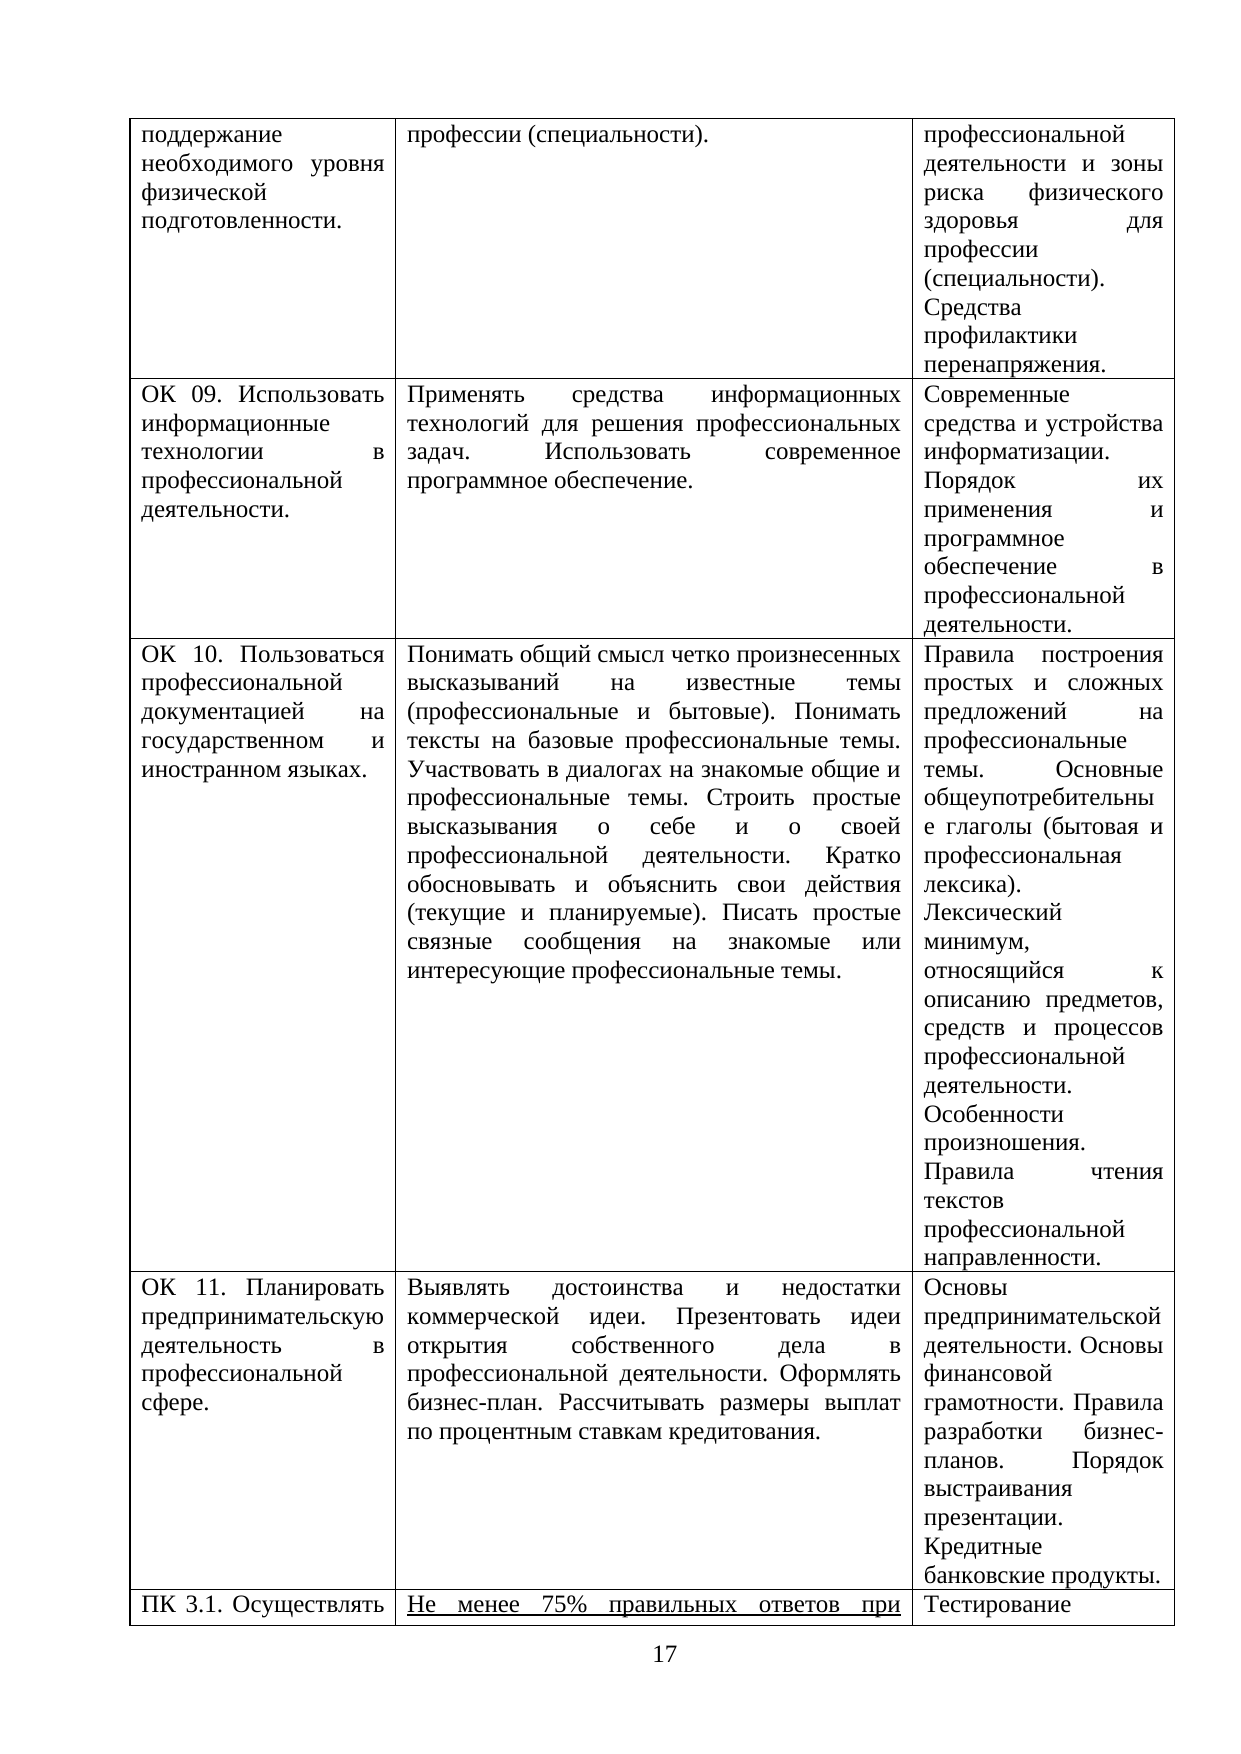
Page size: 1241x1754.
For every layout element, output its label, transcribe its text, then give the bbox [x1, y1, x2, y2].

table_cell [131, 1590, 395, 1625]
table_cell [913, 119, 1174, 378]
table_cell ОК 11. Планировать предпринимательскую деятельность в профессиональной сфере. [131, 1272, 395, 1588]
table_cell ОК 09. Использовать информационные технологии в профессиональной деятельности. [131, 379, 395, 638]
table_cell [913, 1590, 1174, 1625]
table_cell Современные средства и устройства информатизации. Порядок их применения и программное обеспечение в профессиональной деятельности. [913, 379, 1174, 638]
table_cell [396, 119, 912, 378]
table_cell Основы предпринимательской деятельности. Основы финансовой грамотности. Правила разработки бизнес-планов. Порядок выстраивания презентации. Кредитные банковские продукты. [913, 1272, 1174, 1588]
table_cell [396, 1590, 912, 1625]
table_cell Понимать общий смысл четко произнесенных высказываний на известные темы (профессиональные и бытовые). Понимать тексты на базовые профессиональные темы. Участвовать в диалогах на знакомые общие и профессиональные темы. Строить простые высказывания о себе и о своей профессиональной деятельности. Кратко обосновывать и объяснить свои действия (текущие и планируемые). Писать простые связные сообщения на знакомые или интересующие профессиональные темы. [396, 639, 912, 1271]
table_cell Выявлять достоинства и недостатки коммерческой идеи. Презентовать идеи открытия собственного дела в профессиональной деятельности. Оформлять бизнес-план. Рассчитывать размеры выплат по процентным ставкам кредитования. [396, 1272, 912, 1588]
table_cell Правила построения простых и сложных предложений на профессиональные темы. Основные общеупотребительные глаголы (бытовая и профессиональная лексика). Лексический минимум, относящийся к описанию предметов, средств и процессов профессиональной деятельности. Особенности произношения. Правила чтения текстов профессиональной направленности. [913, 639, 1174, 1271]
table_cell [131, 119, 395, 378]
table_cell Применять средства информационных технологий для решения профессиональных задач. Использовать современное программное обеспечение. [396, 379, 912, 638]
table_cell ОК 10. Пользоваться профессиональной документацией на государственном и иностранном языках. [131, 639, 395, 1271]
